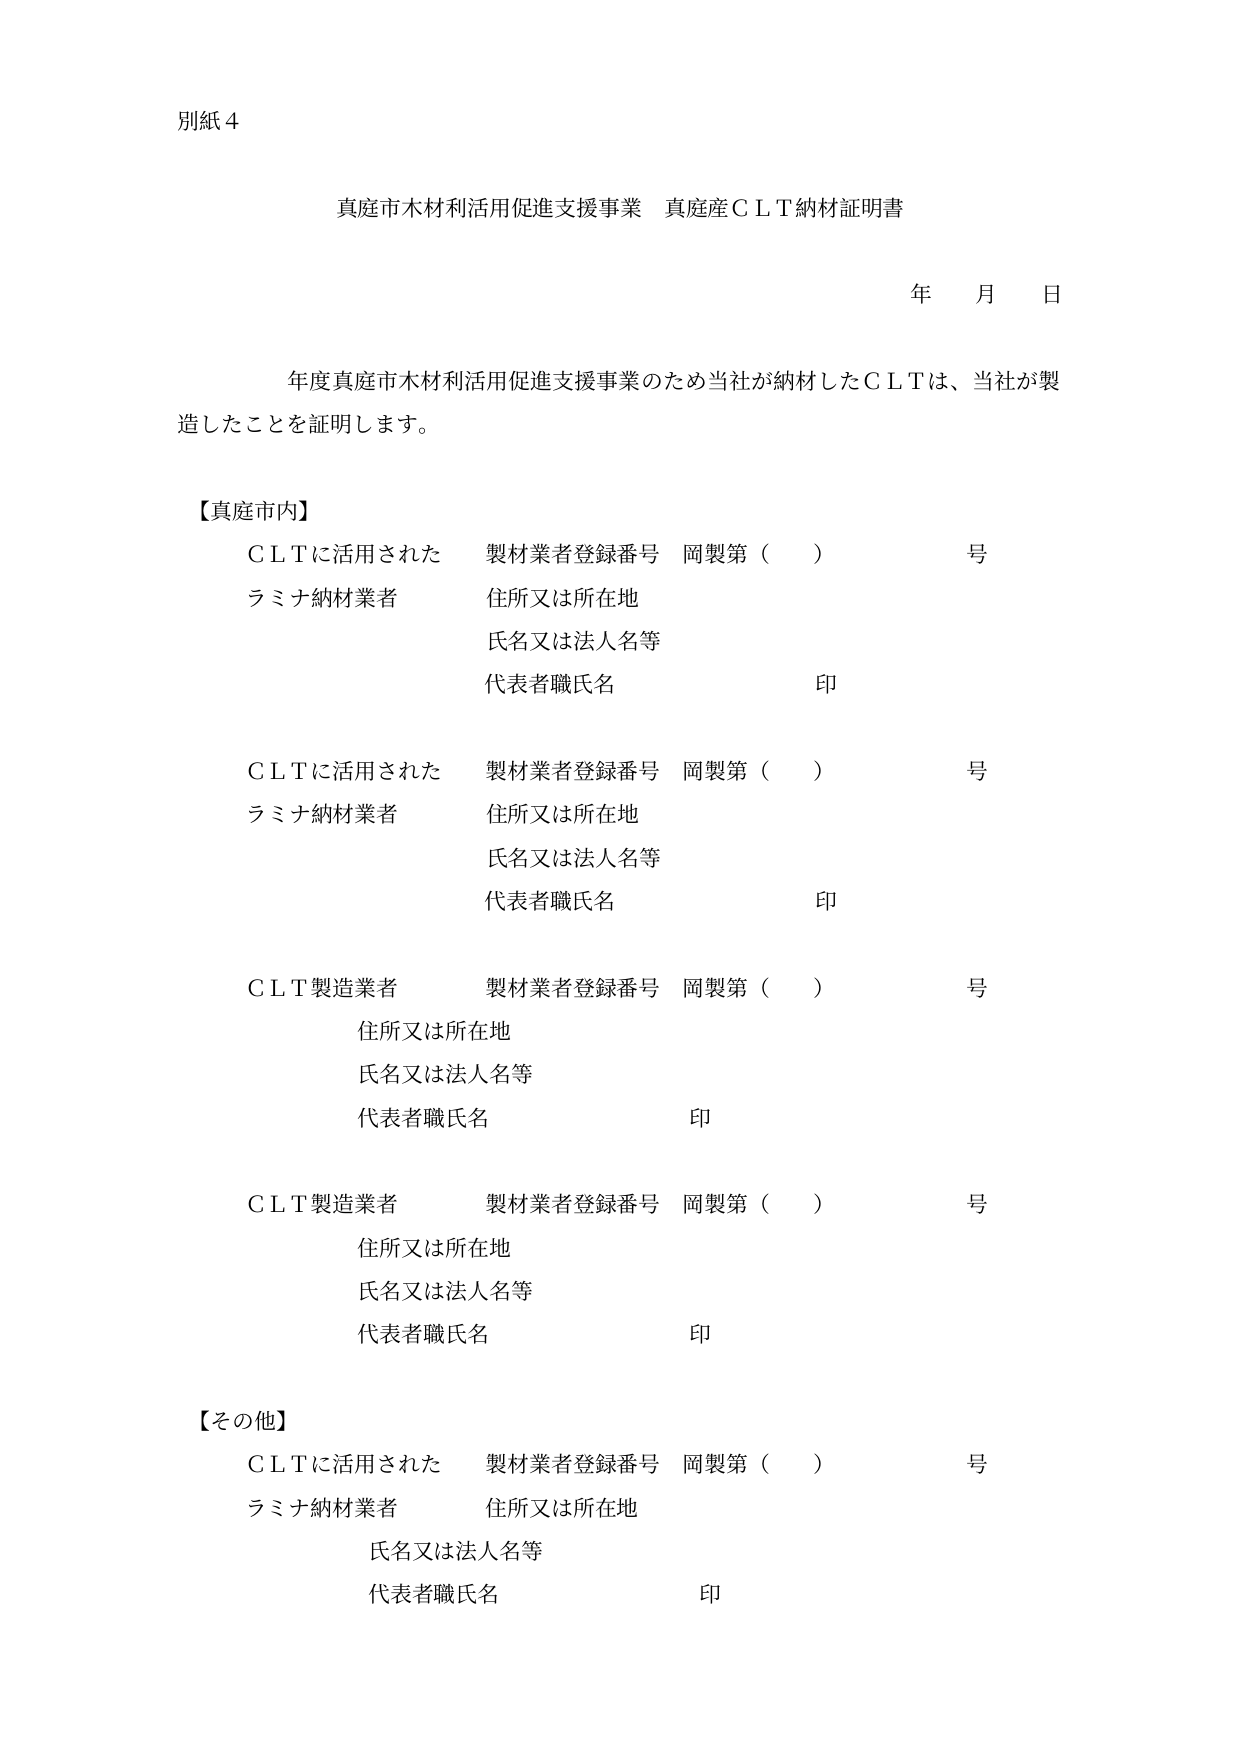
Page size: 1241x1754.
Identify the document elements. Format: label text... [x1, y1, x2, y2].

text 年度真庭市木材利活用促進支援事業のため当社が納材したＣＬＴは、当社が製造したことを証明します。 [177, 358, 1063, 445]
text 氏名又は法人名等 [177, 1528, 1063, 1572]
text 氏名又は法人名等 [177, 1268, 1063, 1312]
text 住所又は所在地 [177, 1225, 1063, 1268]
text 別紙４ [177, 98, 1063, 142]
text ＣＬＴに活用された 製材業者登録番号 岡製第（ ） 号 [245, 1442, 1063, 1485]
text 年 月 日 [177, 272, 1063, 315]
text 住所又は所在地 [177, 1008, 1063, 1052]
text ラミナ納材業者 住所又は所在地 [245, 575, 1063, 618]
text ＣＬＴに活用された 製材業者登録番号 岡製第（ ） 号 [245, 748, 1063, 792]
text 【真庭市内】 [177, 488, 1063, 532]
text ＣＬＴ製造業者 製材業者登録番号 岡製第（ ） 号 [245, 1182, 1063, 1225]
text 代表者職氏名 印 [177, 1095, 1063, 1138]
text 代表者職氏名 印 [177, 1572, 1063, 1615]
text ラミナ納材業者 住所又は所在地 [245, 792, 1063, 835]
text 真庭市木材利活用促進支援事業 真庭産ＣＬＴ納材証明書 [177, 185, 1063, 228]
text ＣＬＴに活用された 製材業者登録番号 岡製第（ ） 号 [245, 532, 1063, 575]
text 【その他】 [177, 1398, 1063, 1442]
text 氏名又は法人名等 [486, 835, 1063, 878]
text 氏名又は法人名等 [177, 1052, 1063, 1095]
text 氏名又は法人名等 [486, 618, 1063, 662]
text 代表者職氏名 印 [177, 1312, 1063, 1355]
text ＣＬＴ製造業者 製材業者登録番号 岡製第（ ） 号 [245, 965, 1063, 1008]
text 代表者職氏名 印 [484, 878, 1063, 922]
text 代表者職氏名 印 [484, 662, 1063, 705]
text ラミナ納材業者 住所又は所在地 [245, 1485, 1063, 1528]
